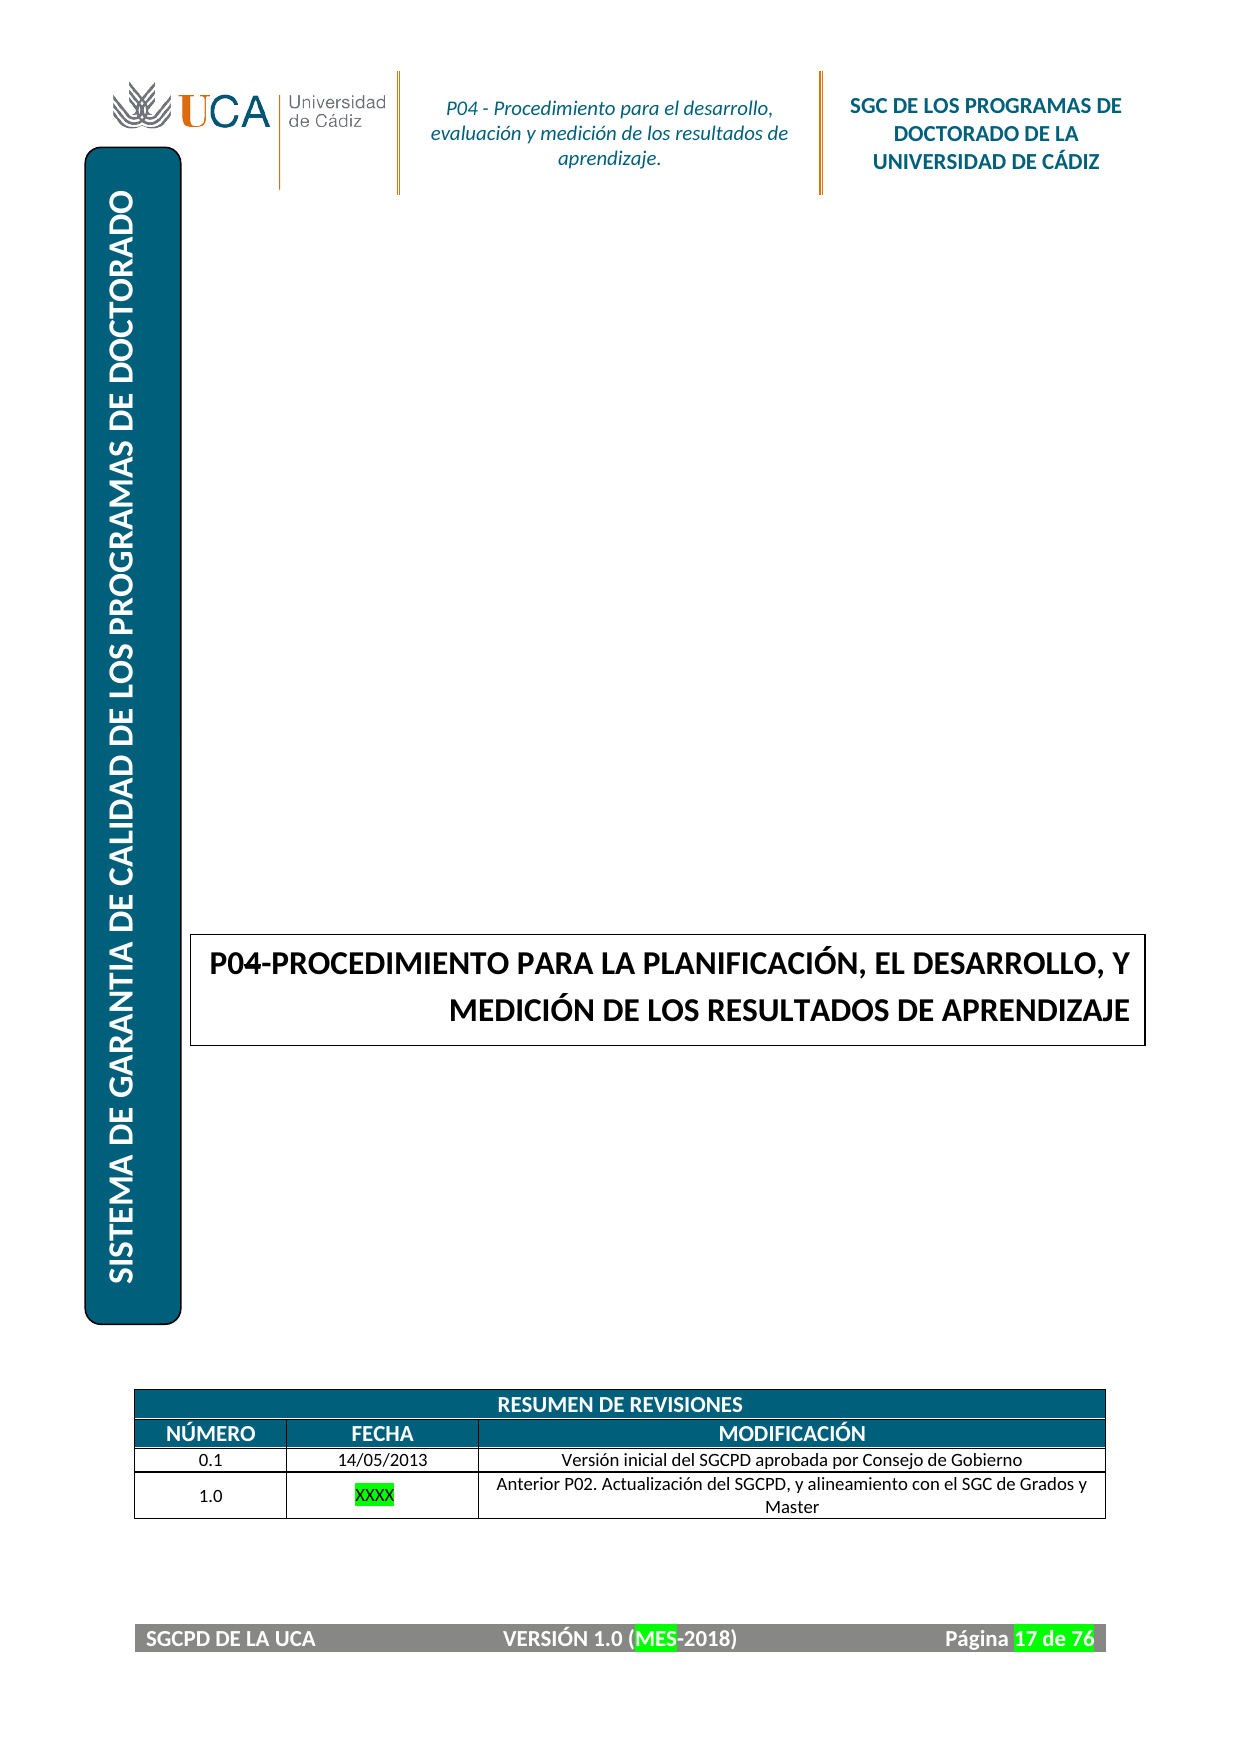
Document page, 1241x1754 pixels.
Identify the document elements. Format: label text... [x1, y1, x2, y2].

table_cell 14/05/2013 [287, 1449, 478, 1471]
table_header RESUMEN DE REVISIONES [135, 1390, 1105, 1418]
picture [110, 77, 391, 195]
table_cell XXXX [287, 1473, 478, 1518]
table_cell 1.0 [135, 1473, 286, 1518]
table_cell FECHA [287, 1420, 478, 1447]
table_cell NÚMERO [135, 1420, 286, 1447]
table_cell Versión inicial del SGCPD aprobada por Consejo de Gobierno [479, 1449, 1105, 1471]
table_cell Anterior P02. Actualización del SGCPD, y alineamiento con el SGC de Grados y Master [479, 1473, 1105, 1518]
table_cell 0.1 [135, 1449, 286, 1471]
table_cell MODIFICACIÓN [479, 1420, 1105, 1447]
